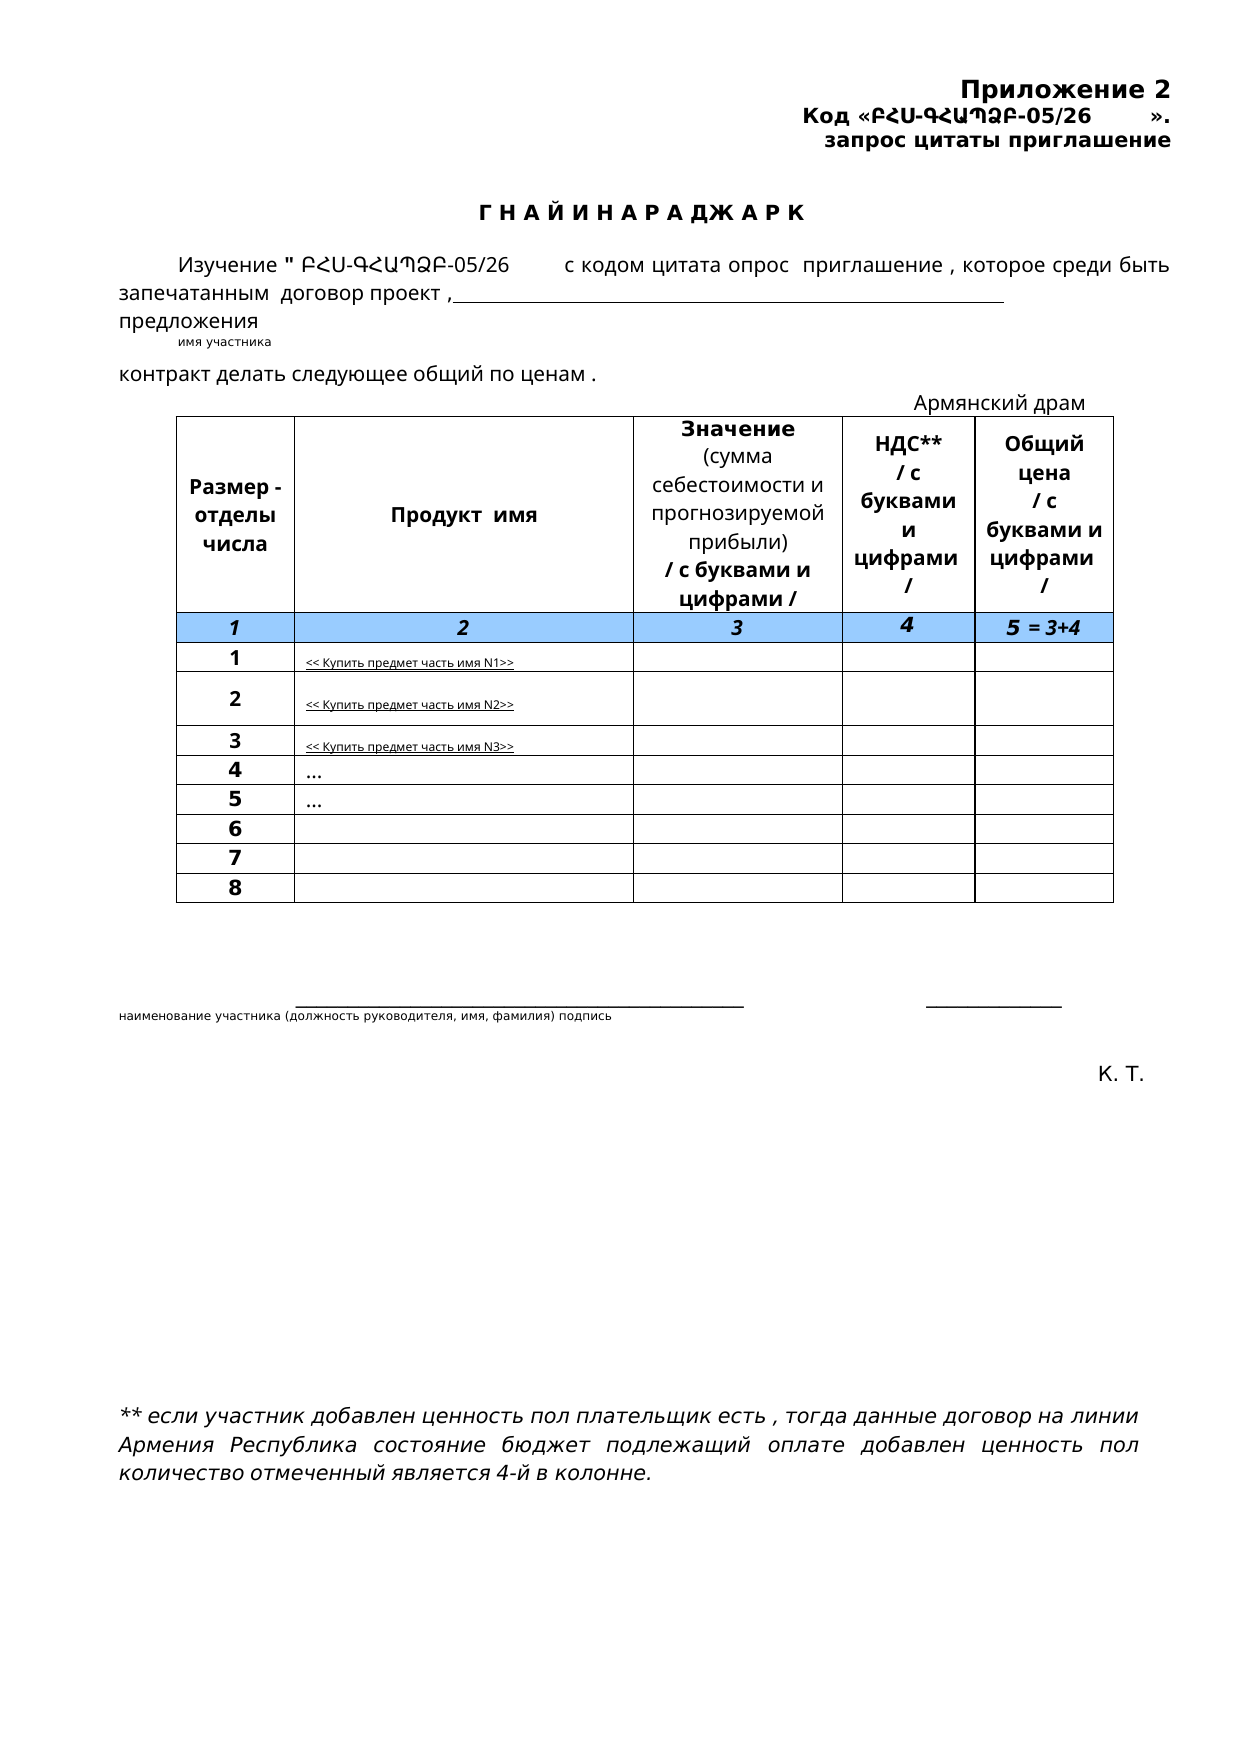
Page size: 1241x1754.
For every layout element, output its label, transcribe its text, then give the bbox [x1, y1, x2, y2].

text наименование участника (должность руководителя, имя, фамилия) подпись [118, 1009, 1171, 1033]
table_cell [843, 726, 974, 755]
table_cell [843, 844, 974, 873]
table_cell [976, 643, 1113, 671]
text имя участника [118, 335, 1171, 359]
table_cell [976, 672, 1113, 725]
table_cell [634, 643, 842, 671]
table_cell 7 [177, 844, 294, 873]
table_cell [295, 844, 633, 873]
table_cell [843, 874, 974, 902]
text ** если участник добавлен ценность пол плательщик есть , тогда данные договор на линии Армения Республика состояние бюджет подлежащий оплате добавлен ценность пол количество отмеченный является 4-й в колонне. [118, 1402, 1139, 1487]
text К. Т. [118, 1062, 1171, 1086]
table_cell << Купить предмет часть имя N2>> [295, 672, 633, 725]
table_cell 2 [295, 613, 633, 642]
text Изучение " ԲՀՍ-ԳՀԱՊՁԲ-05/26 с кодом цитата опрос приглашение , которое среди быть запечатанным договор проект , предложения [118, 250, 1171, 335]
table_cell ... [295, 756, 633, 784]
table_cell [634, 726, 842, 755]
table_cell 3 [634, 613, 842, 642]
table_header Общий цена / с буквами и цифрами / [976, 417, 1113, 612]
text запрос цитаты приглашение [118, 128, 1171, 153]
table_cell 6 [177, 815, 294, 843]
table_cell << Купить предмет часть имя N3>> [295, 726, 633, 755]
table_cell [634, 815, 842, 843]
table_cell [843, 785, 974, 814]
table_cell ... [295, 785, 633, 814]
table_cell 2 [177, 672, 294, 725]
table_cell 4 [177, 756, 294, 784]
table_cell [634, 844, 842, 873]
table_cell [976, 785, 1113, 814]
table_cell 4 [843, 613, 974, 642]
table_header Размер - отделы числа [177, 417, 294, 612]
table_cell [843, 756, 974, 784]
table_cell [976, 874, 1113, 902]
text Приложение 2 [118, 75, 1171, 104]
text Армянский драм [118, 388, 1171, 416]
table_cell [976, 756, 1113, 784]
table_cell 8 [177, 874, 294, 902]
text Код «ԲՀՍ-ԳՀԱՊՁԲ-05/26 ». [118, 104, 1171, 128]
table_cell [843, 815, 974, 843]
table_cell [295, 815, 633, 843]
table_cell 1 [177, 613, 294, 642]
table_cell [634, 785, 842, 814]
table_cell [976, 844, 1113, 873]
table_header НДС** / с буквами и цифрами / [843, 417, 974, 612]
table_header Продукт имя [295, 417, 633, 612]
table_header Значение (сумма себестоимости и прогнозируемой прибыли) / с буквами и цифрами / [634, 417, 842, 612]
table_cell [976, 726, 1113, 755]
table_cell 5 = 3+4 [976, 613, 1113, 642]
table_cell [843, 672, 974, 725]
table_cell [634, 672, 842, 725]
text ___________________________________________ _____________ [193, 984, 1171, 1009]
table_cell 3 [177, 726, 294, 755]
text контракт делать следующее общий по ценам . [118, 359, 1171, 388]
table_cell << Купить предмет часть имя N1>> [295, 643, 633, 671]
table_cell [634, 756, 842, 784]
table_cell [976, 815, 1113, 843]
table_cell 5 [177, 785, 294, 814]
text Г Н А Й И Н А Р А ДЖ А Р К [112, 201, 1171, 226]
table_cell [843, 643, 974, 671]
table_cell [634, 874, 842, 902]
table_cell [295, 874, 633, 902]
table_cell 1 [177, 643, 294, 671]
